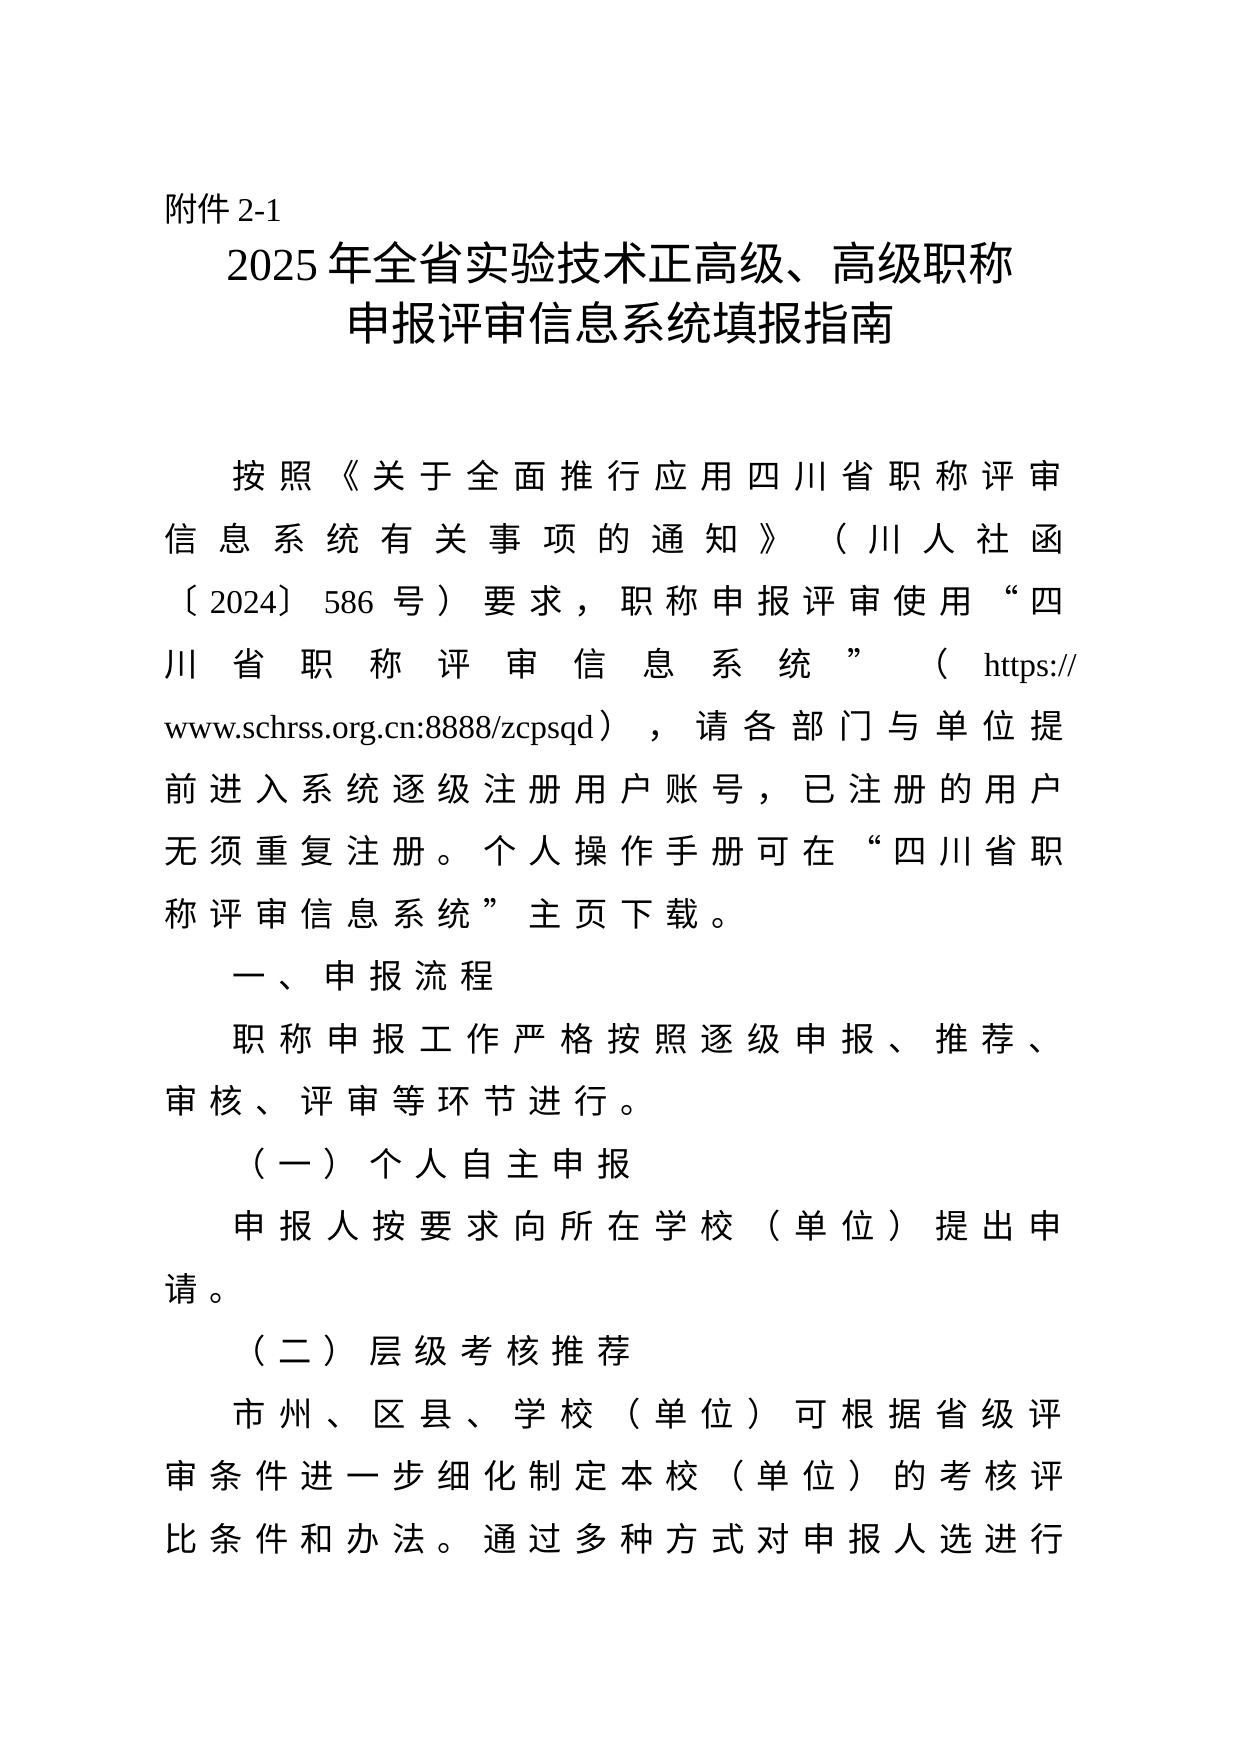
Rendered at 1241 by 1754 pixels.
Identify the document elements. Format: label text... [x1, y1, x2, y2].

list 申报流程 [164, 943, 1076, 1005]
list 申报人按要求向所在学校（单位）提出申请。 [164, 1193, 1076, 1318]
text 2025年全省实验技术正高级、高级职称 [164, 233, 1076, 293]
text 按照《关于全面推行应用四川省职称评审信息系统有关事项的通知》（川人社函〔2024〕586号）要求，职称申报评审使用“四川省职称评审信息系统”（https://www.schrss.org.cn:8888/zcpsqd），请各部门与单位提前进入系统逐级注册用户账号，已注册的用户无须重复注册。个人操作手册可在“四川省职称评审信息系统”主页下载。 [164, 443, 1076, 943]
text 附件2-1 [164, 174, 1076, 233]
text 申报评审信息系统填报指南 [164, 293, 1076, 352]
list 个人自主申报 [164, 1130, 1076, 1193]
list （二）层级考核推荐 [164, 1318, 1076, 1380]
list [164, 1380, 1076, 1568]
list 职称申报工作严格按照逐级申报、推荐、审核、评审等环节进行。 [164, 1005, 1076, 1130]
